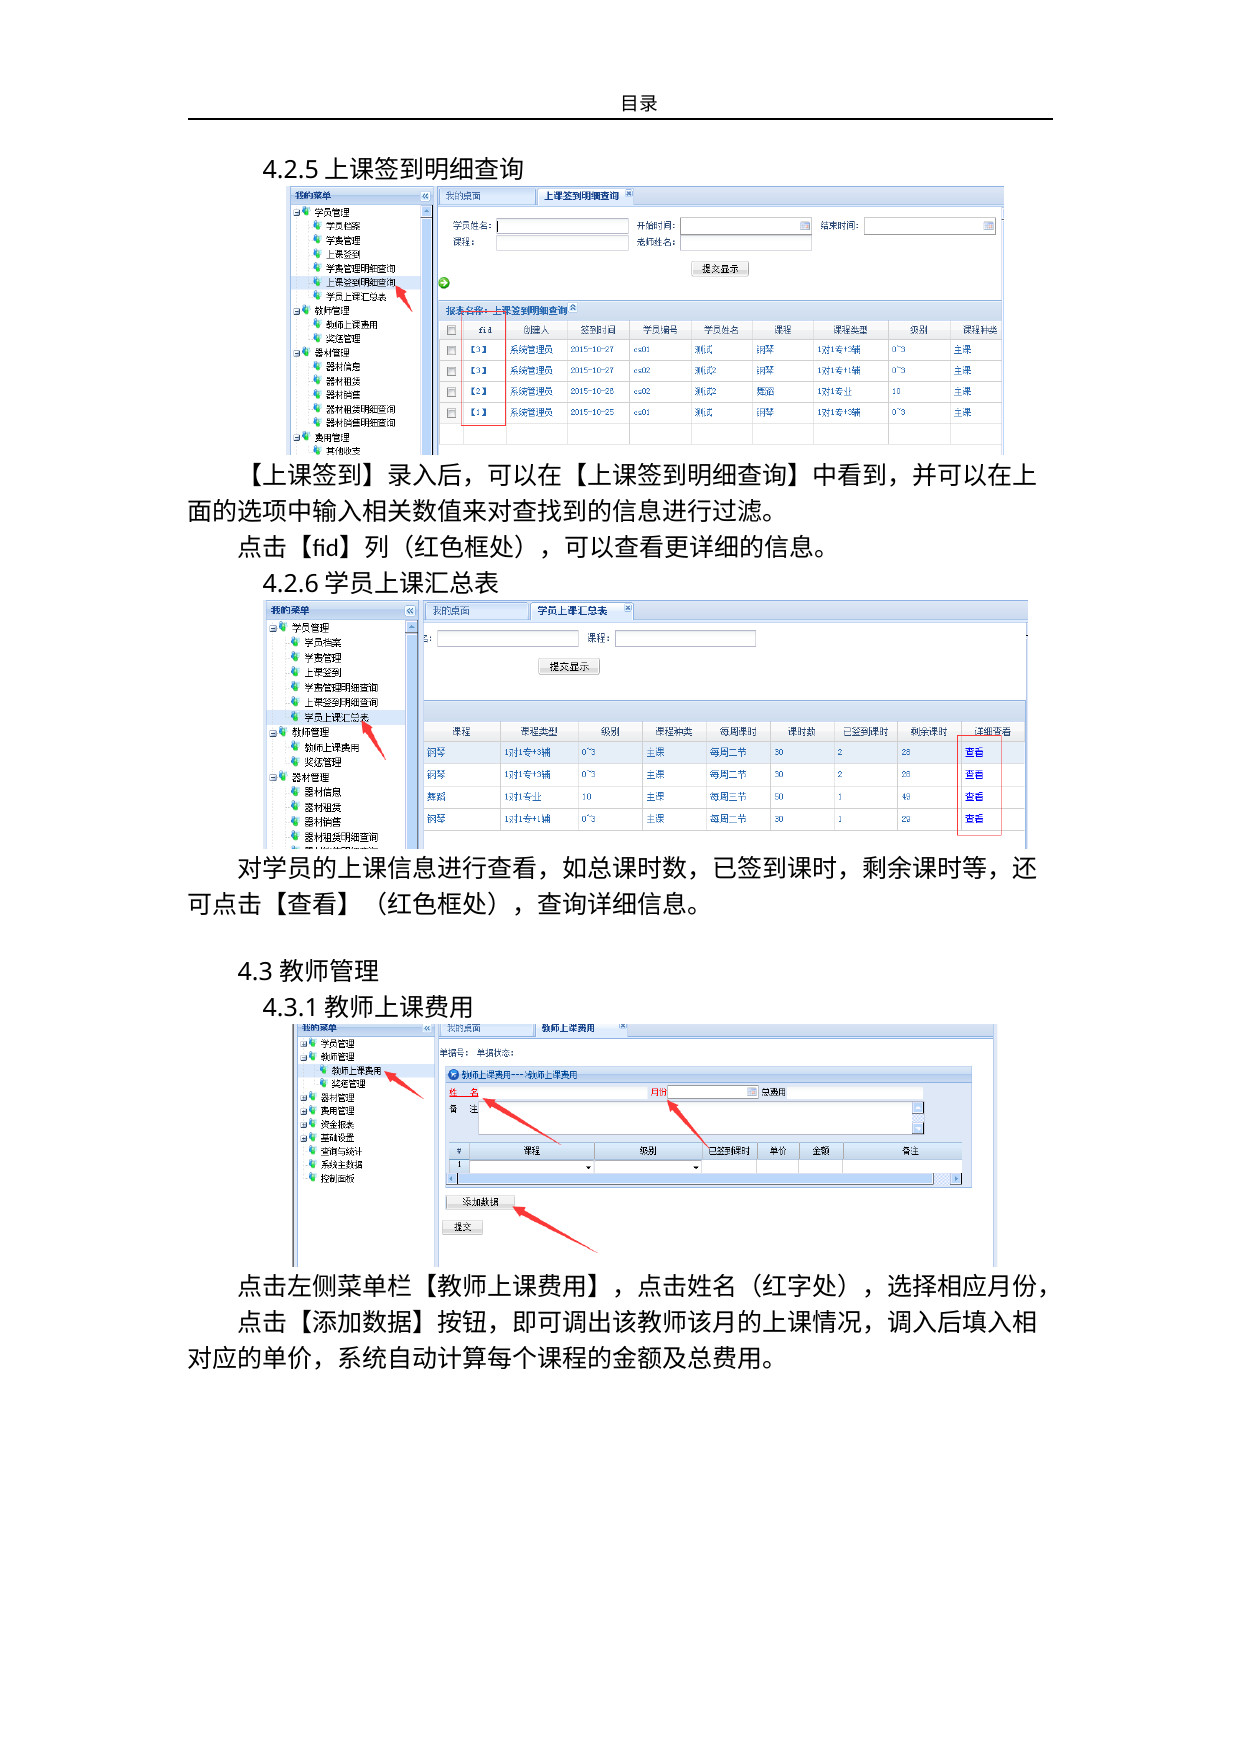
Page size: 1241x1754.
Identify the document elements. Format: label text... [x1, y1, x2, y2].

text 点击【fid】列（红色框处），可以查看更详细的信息。 [187, 528, 1053, 564]
subtitle 4.2.6学员上课汇总表 [187, 564, 1053, 600]
text 点击【添加数据】按钮，即可调出该教师该月的上课情况，调入后填入相对应的单价，系统自动计算每个课程的金额及总费用。 [187, 1303, 1053, 1375]
picture [263, 600, 1028, 849]
text 【上课签到】录入后，可以在【上课签到明细查询】中看到，并可以在上面的选项中输入相关数值来对查找到的信息进行过滤。 [187, 455, 1053, 528]
picture [286, 186, 1004, 455]
subtitle 4.3 教师管理 [187, 952, 1053, 988]
picture [292, 1024, 998, 1267]
text 点击左侧菜单栏【教师上课费用】，点击姓名（红字处），选择相应月份， [187, 1266, 1053, 1303]
text 对学员的上课信息进行查看，如总课时数，已签到课时，剩余课时等，还可点击【查看】（红色框处），查询详细信息。 [187, 849, 1053, 921]
subtitle 4.3.1教师上课费用 [187, 988, 1053, 1024]
subtitle 4.2.5上课签到明细查询 [187, 150, 1053, 186]
